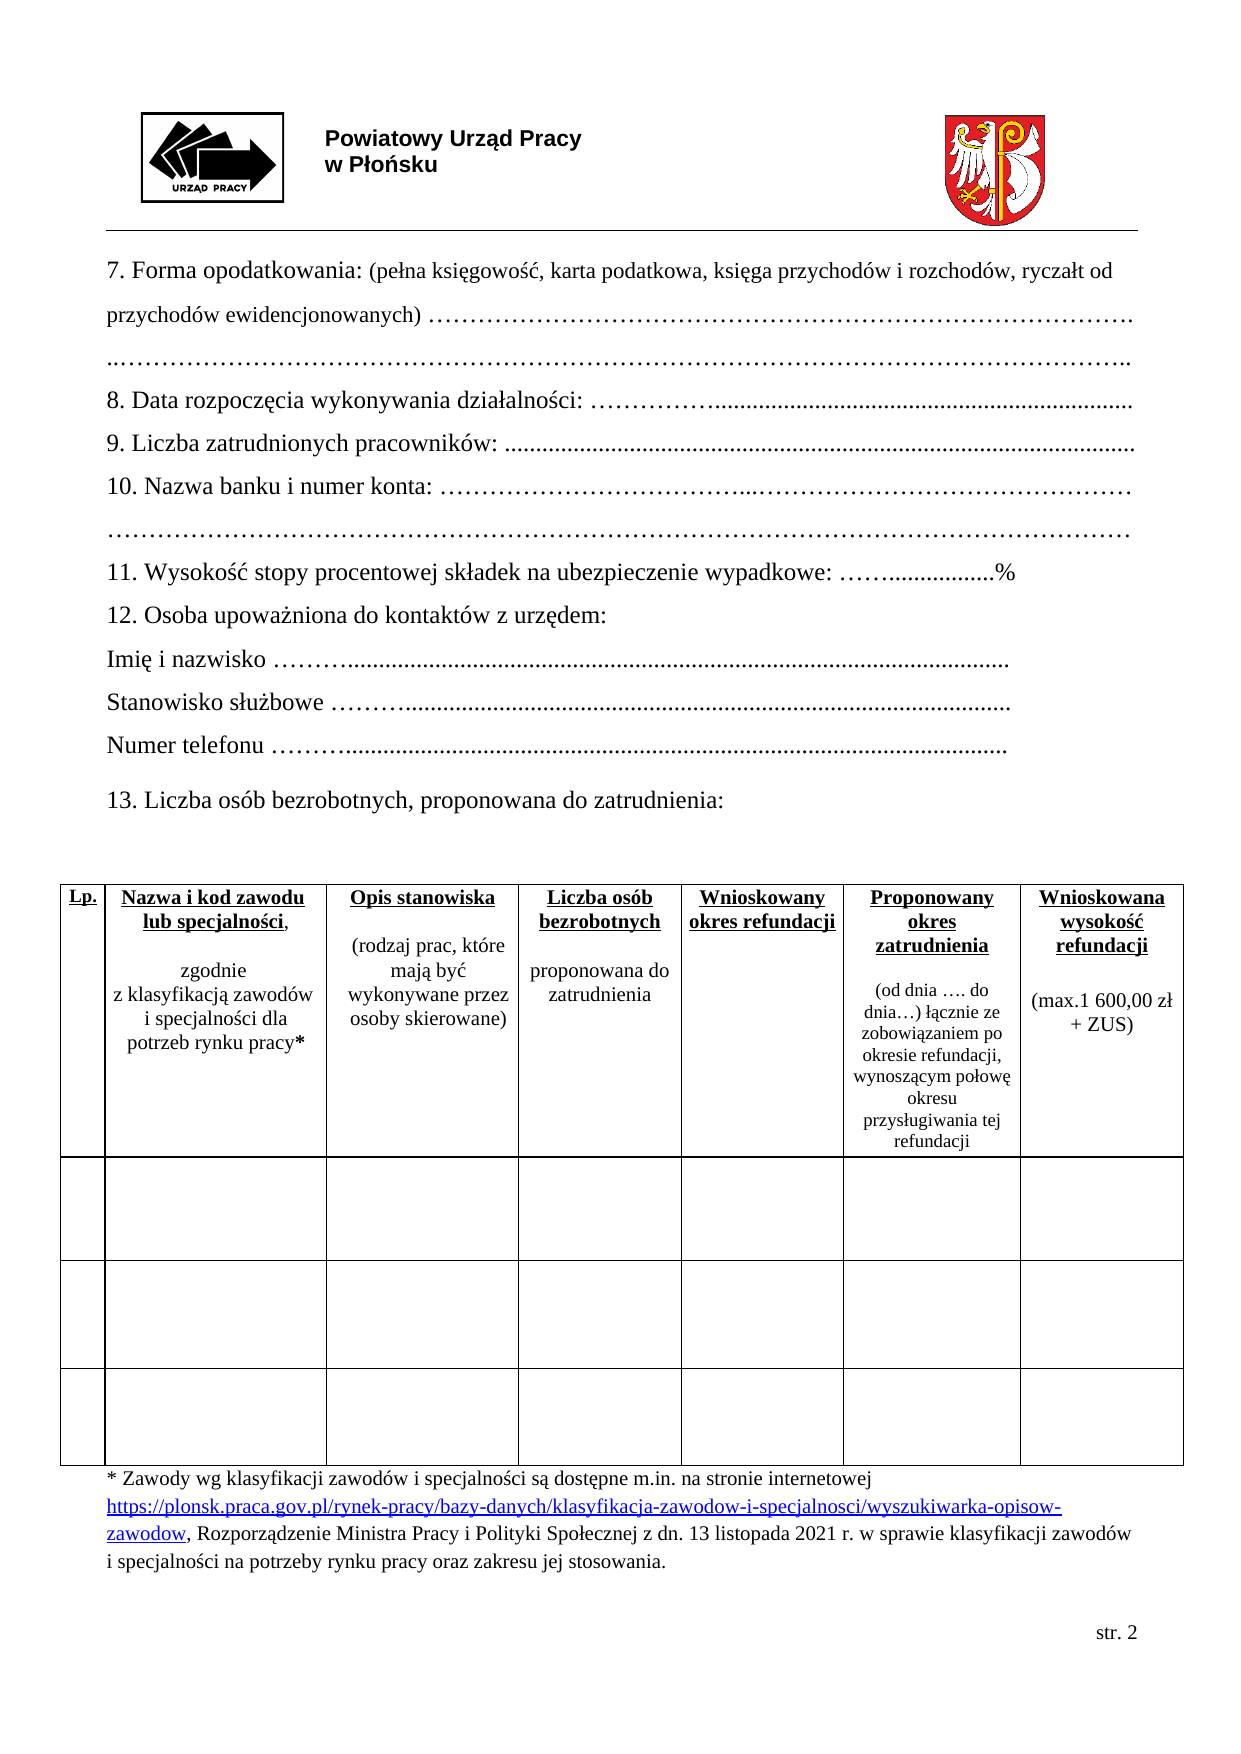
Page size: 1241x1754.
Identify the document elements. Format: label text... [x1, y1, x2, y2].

table_cell [1021, 1158, 1183, 1259]
table_cell [327, 1261, 518, 1368]
table_cell [519, 1261, 681, 1368]
table_cell [61, 1158, 104, 1259]
table_header Proponowany okres zatrudnienia (od dnia …. do dnia…) łącznie ze zobowiązaniem po okresie refundacji, wynoszącym połowę okresu przysługiwania tej refundacji [844, 885, 1020, 1156]
table_cell [682, 1369, 843, 1465]
table_cell [1021, 1261, 1183, 1368]
table_header Liczba osób bezrobotnych proponowana do zatrudnienia [519, 885, 681, 1156]
table_cell [106, 1261, 326, 1368]
picture [945, 115, 1045, 226]
table_cell [1021, 1369, 1183, 1465]
text 12. Osoba upoważniona do kontaktów z urzędem: [106, 601, 1130, 629]
table_cell [682, 1261, 843, 1368]
text 10. Nazwa banku i numer konta: ………………………………...……………………………………… [106, 471, 1137, 500]
table_cell [327, 1369, 518, 1465]
table_cell [682, 1158, 843, 1259]
table_header Nazwa i kod zawodu lub specjalności, zgodnie z klasyfikacją zawodów i specjalności dla potrzeb rynku pracy* [106, 885, 326, 1156]
table_cell [844, 1261, 1020, 1368]
text 13. Liczba osób bezrobotnych, proponowana do zatrudnienia: [106, 786, 1130, 814]
table_header Opis stanowiska (rodzaj prac, które mają być wykonywane przez osoby skierowane) [327, 885, 518, 1156]
text …………………………………………………………………………………………………………… [106, 514, 1137, 543]
text 7. Forma opodatkowania: (pełna księgowość, karta podatkowa, księga przychodów i rozchodów, ryczałt od przychodów ewidencjonowanych) …………………………………………………………………………. [106, 256, 1137, 327]
table_header Wnioskowany okres refundacji [682, 885, 843, 1156]
picture [140, 112, 285, 203]
text ..………………………………………………………………………………………………………….. 8. Data rozpoczęcia wykonywania działalności: ……………................................................................... 9. Liczba zatrudnionych pracowników: ..................................................................................................... [106, 342, 1137, 457]
text Imię i nazwisko ……….......................................................................................................... Stanowisko służbowe ………................................................................................................. Numer telefonu ……….......................................................................................................... [106, 644, 1130, 759]
text * Zawody wg klasyfikacji zawodów i specjalności są dostępne m.in. na stronie internetowej https://plonsk.praca.gov.pl/rynek-pracy/bazy-danych/klasyfikacja-zawodow-i-specjalnosci/wyszukiwarka-opisow-zawodow, Rozporządzenie Ministra Pracy i Polityki Społecznej z dn. 13 listopada 2021 r. w sprawie klasyfikacji zawodów i specjalności na potrzeby rynku pracy oraz zakresu jej stosowania. [106, 1466, 1137, 1573]
table_cell [106, 1369, 326, 1465]
table_cell [61, 1369, 104, 1465]
table_cell [519, 1158, 681, 1259]
table_cell [519, 1369, 681, 1465]
table_cell [844, 1158, 1020, 1259]
table_header Lp. [61, 885, 104, 1156]
table_cell [327, 1158, 518, 1259]
text 11. Wysokość stopy procentowej składek na ubezpieczenie wypadkowe: …….................% [106, 557, 1137, 586]
table_cell [61, 1261, 104, 1368]
table_cell [844, 1369, 1020, 1465]
table_header Wnioskowana wysokość refundacji (max.1 600,00 zł + ZUS) [1021, 885, 1183, 1156]
table_cell [106, 1158, 326, 1259]
